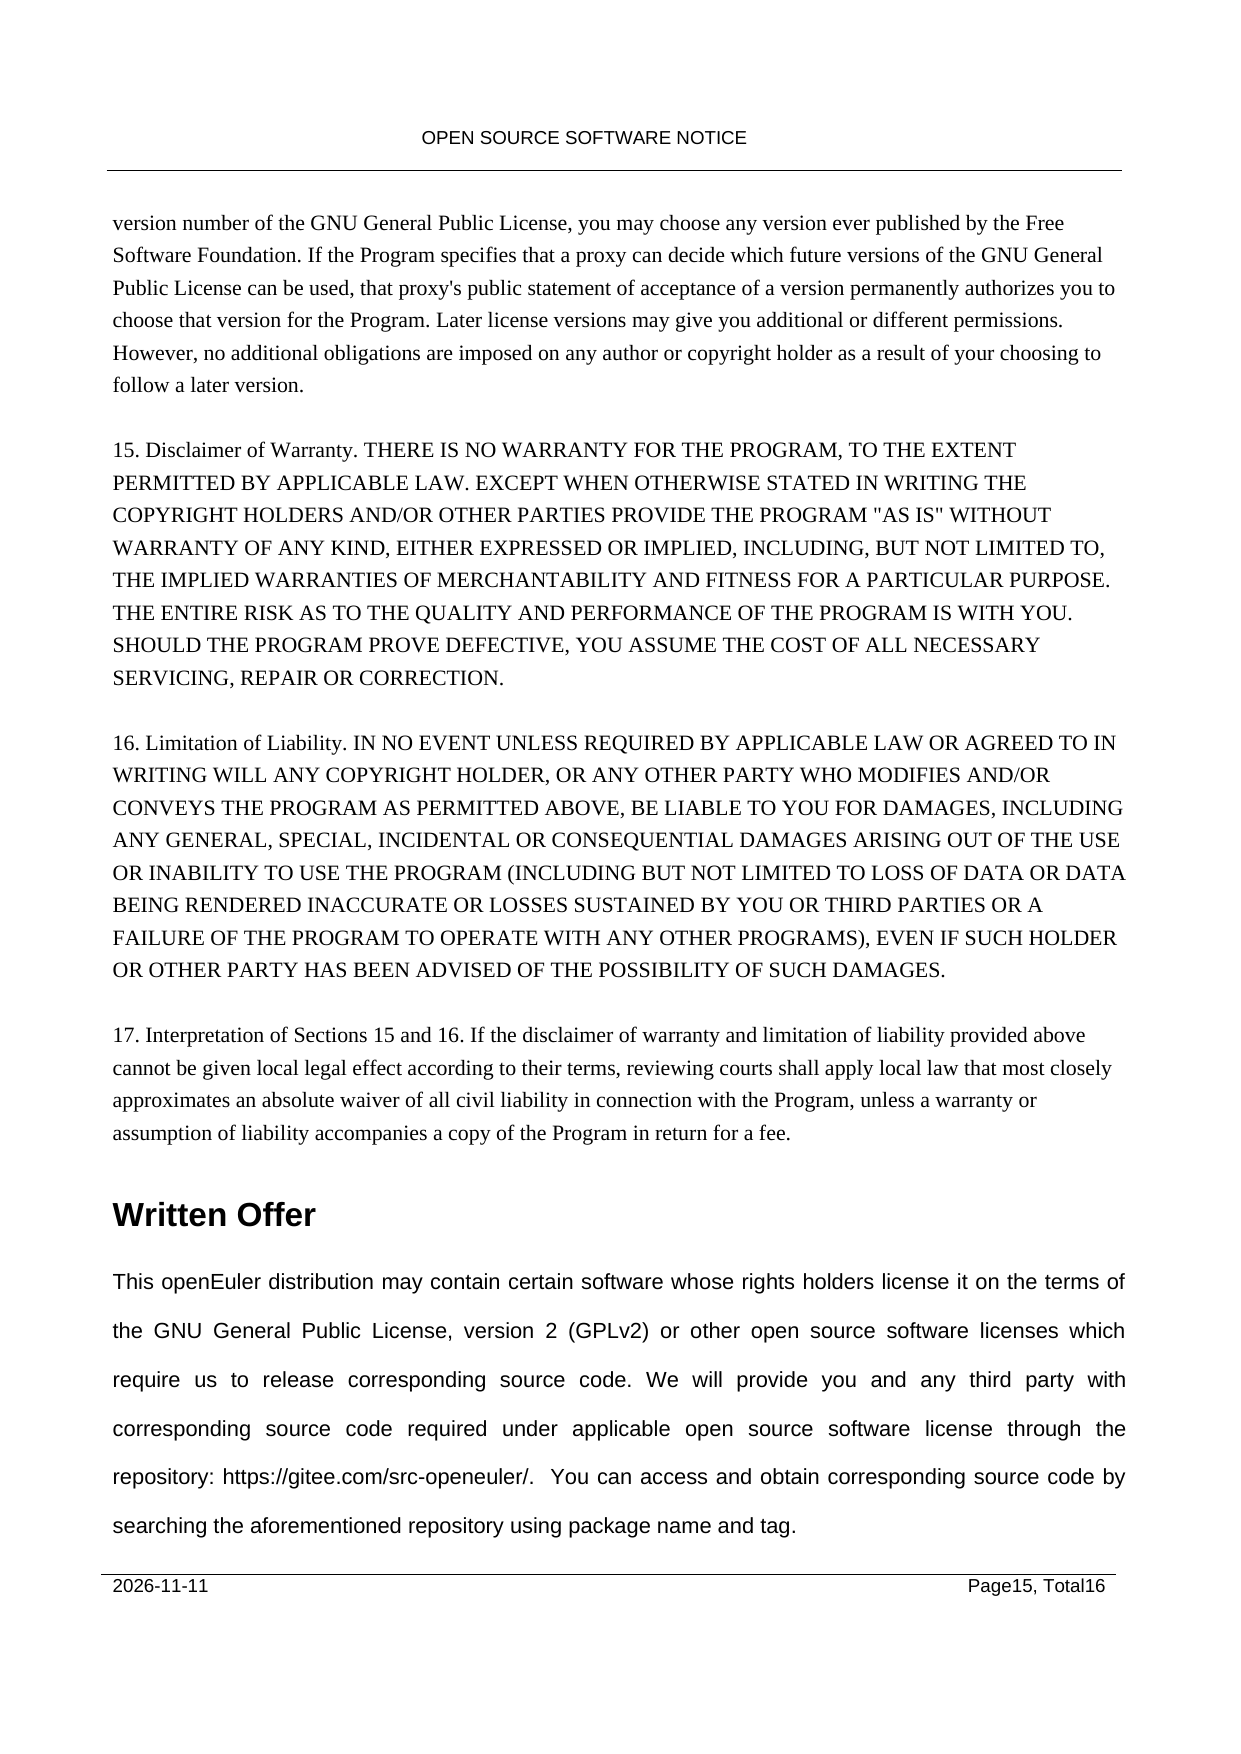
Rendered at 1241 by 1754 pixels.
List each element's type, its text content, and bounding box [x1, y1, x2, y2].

text Written Offer [112, 1181, 1128, 1246]
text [112, 206, 1128, 1181]
text This openEuler distribution may contain certain software whose rights holders license it on the terms of the GNU General Public License, version 2 (GPLv2) or other open source software licenses which require us to release corresponding source code. We will provide you and any third party with corresponding source code required under applicable open source software license through the repository: https://gitee.com/src-openeuler/. You can access and obtain corresponding source code by searching the aforementioned repository using package name and tag. [112, 1266, 1128, 1542]
